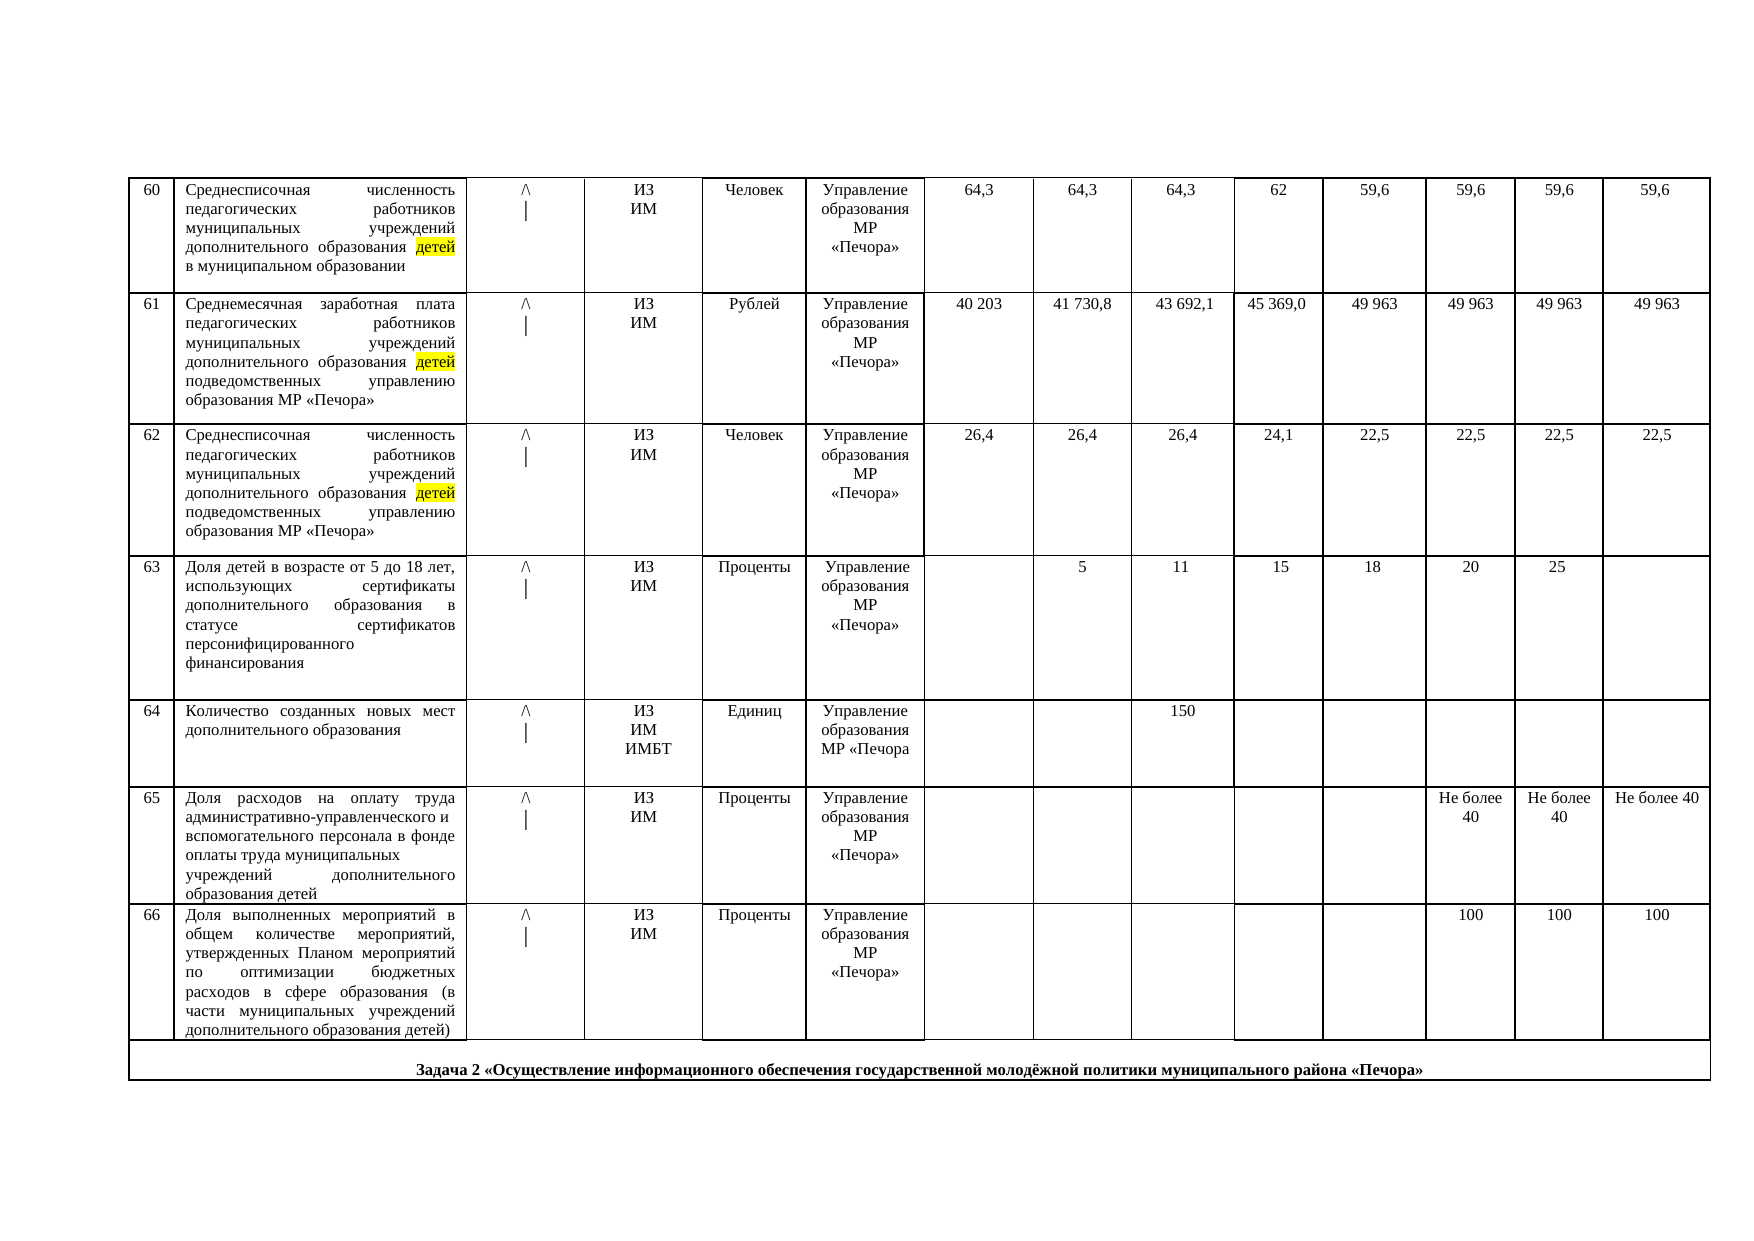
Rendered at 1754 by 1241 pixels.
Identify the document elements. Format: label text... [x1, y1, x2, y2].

table_cell 11 [1132, 556, 1233, 699]
table_cell Управление образования МР «Печора» [807, 294, 923, 423]
table_cell Проценты [703, 557, 805, 699]
table_cell [1324, 788, 1425, 903]
table_cell 49 963 [1427, 294, 1514, 423]
table_cell Среднемесячная заработная плата педагогических работников муниципальных учреждений дополнительного образования детей подведомственных управлению образования МР «Печора» [175, 294, 466, 423]
table_cell 22,5 [1324, 425, 1425, 555]
table_cell Среднесписочная численность педагогических работников муниципальных учреждений дополнительного образования детей в муниципальном образовании [175, 179, 466, 292]
table_cell 22,5 [1516, 425, 1602, 555]
table_cell 100 [1516, 905, 1602, 1039]
table_cell [925, 556, 1033, 699]
table_cell ИЗ ИМ ИМБТ [585, 700, 702, 786]
table_cell Не более 40 [1427, 788, 1514, 903]
table_cell [1324, 701, 1425, 786]
table_cell [925, 904, 1033, 1039]
table_cell 26,4 [925, 424, 1033, 555]
table_cell 62 [1235, 179, 1322, 292]
table_cell /\ │ [467, 556, 584, 699]
table_cell Единиц [703, 701, 805, 786]
table_cell Рублей [703, 294, 805, 423]
table_cell /\ │ [467, 178, 584, 292]
table_cell Человек [703, 425, 805, 555]
table_cell 100 [1427, 905, 1514, 1039]
table_cell 65 [130, 788, 173, 903]
table_cell Управление образования МР «Печора» [807, 557, 924, 699]
table_cell 64,3 [1131, 178, 1234, 292]
table_cell 20 [1427, 557, 1514, 699]
table_cell ИЗ ИМ [585, 556, 702, 699]
table_cell Проценты [703, 905, 805, 1039]
table_cell Доля детей в возрасте от 5 до 18 лет, использующих сертификаты дополнительного образования в статусе сертификатов персонифицированного финансирования [175, 557, 466, 699]
table_cell 64,3 [925, 178, 1033, 292]
table_cell 45 369,0 [1235, 294, 1322, 423]
table_cell Задача 2 «Осуществление информационного обеспечения государственной молодёжной политики муниципального района «Печора» [130, 1040, 1710, 1079]
table_cell ИЗ ИМ [585, 787, 702, 903]
table_cell 59,6 [1427, 179, 1514, 292]
table_cell 49 963 [1604, 294, 1709, 423]
table_cell [1427, 701, 1514, 786]
table_cell 43 692,1 [1132, 293, 1233, 423]
table_cell 22,5 [1604, 425, 1709, 555]
table_cell 26,4 [1034, 424, 1131, 555]
table_cell 64 [130, 701, 173, 786]
table_cell 41 730,8 [1034, 293, 1131, 423]
table_cell [1034, 701, 1131, 786]
table_cell Доля расходов на оплату труда административно-управленческого и вспомогательного персонала в фонде оплаты труда муниципальных учреждений дополнительного образования детей [175, 788, 466, 903]
table_cell [1034, 788, 1131, 903]
table_cell 49 963 [1324, 294, 1425, 423]
table_cell [1132, 904, 1234, 1039]
table_cell 15 [1235, 557, 1322, 699]
table_cell ИЗ ИМ [585, 904, 702, 1039]
table_cell [1235, 788, 1322, 903]
table_cell 18 [1324, 557, 1425, 699]
table_cell [925, 701, 1033, 786]
table_cell [925, 788, 1033, 903]
table_cell 63 [130, 557, 173, 699]
table_cell 24,1 [1235, 425, 1322, 555]
table_cell 59,6 [1604, 179, 1709, 292]
table_cell ИЗ ИМ [585, 293, 702, 423]
table_cell [1324, 905, 1425, 1039]
table_cell 59,6 [1324, 179, 1425, 292]
table_cell 62 [130, 425, 173, 555]
table_cell Не более 40 [1604, 788, 1709, 903]
table_cell 25 [1516, 557, 1602, 699]
table_cell Управление образования МР «Печора» [807, 905, 924, 1039]
table_cell Количество созданных новых мест дополнительного образования [175, 701, 466, 786]
table_cell 61 [130, 294, 173, 423]
table_cell [1235, 905, 1322, 1039]
table_cell [1516, 701, 1602, 786]
table_cell [1034, 904, 1131, 1039]
table_cell /\ │ [467, 293, 584, 423]
table_cell /\ │ [467, 787, 584, 903]
table_cell Человек [703, 179, 805, 292]
table_cell Не более 40 [1516, 788, 1602, 903]
table_cell 40 203 [925, 293, 1033, 423]
table_cell Среднесписочная численность педагогических работников муниципальных учреждений дополнительного образования детей подведомственных управлению образования МР «Печора» [175, 425, 466, 555]
table_cell Управление образования МР «Печора» [807, 425, 923, 555]
table_cell ИЗ ИМ [585, 424, 702, 555]
table_cell 5 [1034, 556, 1131, 699]
table_cell 100 [1604, 905, 1709, 1039]
table_cell [1604, 701, 1709, 786]
table_cell 59,6 [1516, 179, 1602, 292]
table_cell 49 963 [1516, 294, 1602, 423]
table_cell /\ │ [467, 424, 584, 555]
table_cell [1132, 788, 1234, 903]
table_cell Управление образования МР «Печора [807, 701, 924, 786]
table_cell 22,5 [1427, 425, 1514, 555]
table_cell 66 [130, 905, 173, 1039]
table_cell /\ │ [467, 700, 584, 786]
table_cell [1235, 701, 1322, 786]
table_cell 26,4 [1132, 424, 1233, 555]
table_cell ИЗ ИМ [585, 178, 702, 292]
table_cell 150 [1132, 701, 1233, 786]
table_cell 60 [130, 179, 173, 292]
table_cell Проценты [703, 788, 805, 903]
table_cell [1604, 557, 1709, 699]
table_cell Доля выполненных мероприятий в общем количестве мероприятий, утвержденных Планом мероприятий по оптимизации бюджетных расходов в сфере образования (в части муниципальных учреждений дополнительного образования детей) [175, 905, 466, 1039]
table_cell /\ │ [467, 904, 584, 1039]
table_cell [807, 179, 924, 292]
table_cell Управление образования МР «Печора» [807, 788, 924, 903]
table_cell 64,3 [1034, 178, 1131, 292]
